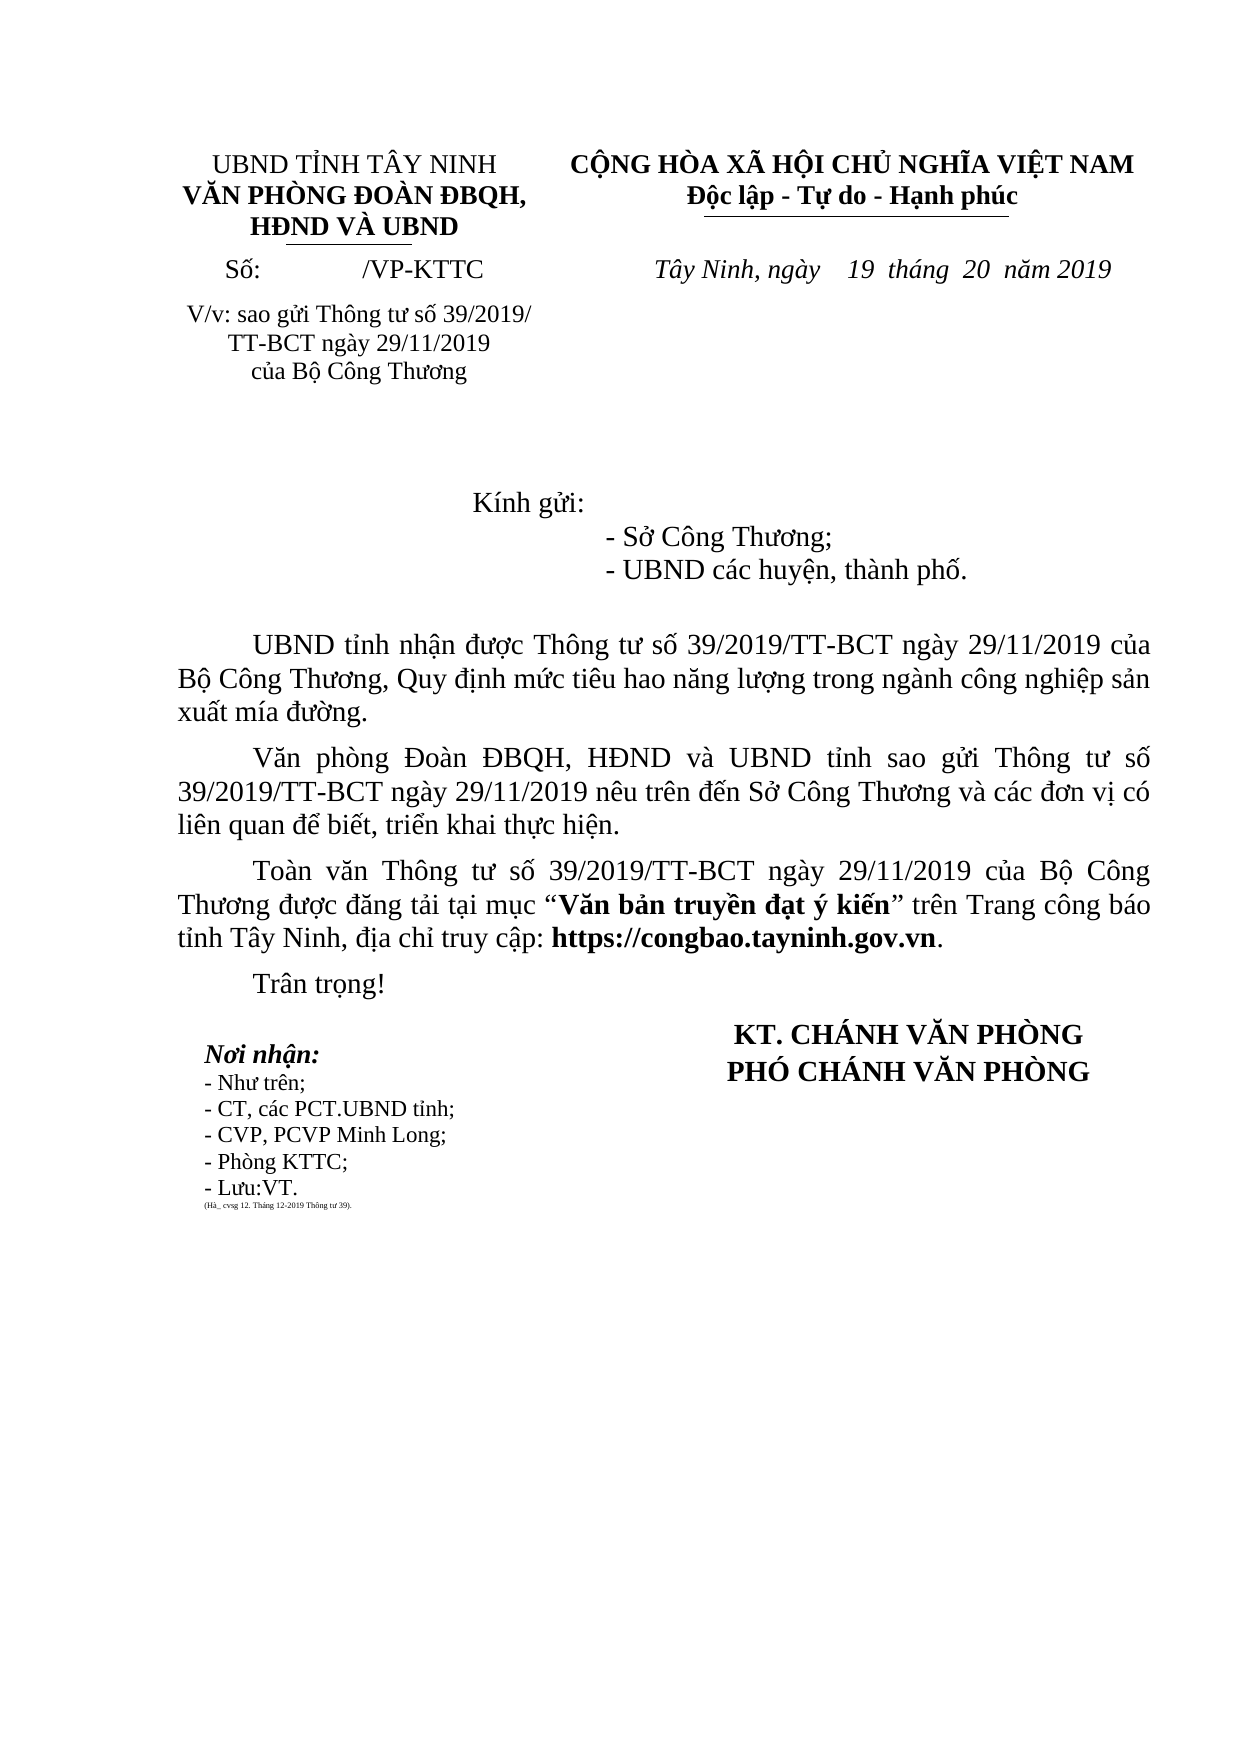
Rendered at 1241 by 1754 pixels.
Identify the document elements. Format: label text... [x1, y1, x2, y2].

table_cell Tây Ninh, ngày 19 tháng 20 năm 2019 [543, 241, 1162, 285]
text UBND tỉnh nhận được Thông tư số 39/2019/TT-BCT ngày 29/11/2019 của Bộ Công Thương, Quy định mức tiêu hao năng lượng trong ngành công nghiệp sản xuất mía đường. [177, 627, 1152, 728]
table_header KT. CHÁNH VĂN PHÒNG PHÓ CHÁNH VĂN PHÒNG [627, 1013, 1190, 1210]
text Kính gửi: [177, 485, 1152, 519]
table_cell Số: /VP-KTTC [166, 241, 543, 285]
table_header Nơi nhận: - Như trên; - CT, các PCT.UBND tỉnh; - CVP, PCVP Minh Long; - Phòng KTTC; - Lưu:VT. (Hà_ cvsg 12. Tháng 12-2019 Thông tư 39). [166, 1013, 627, 1210]
text Toàn văn Thông tư số 39/2019/TT-BCT ngày 29/11/2019 của Bộ Công Thương được đăng tải tại mục “Văn bản truyền đạt ý kiến” trên Trang công báo tỉnh Tây Ninh, địa chỉ truy cập: https://congbao.tayninh.gov.vn. [177, 853, 1152, 954]
text - UBND các huyện, thành phố. [177, 552, 1152, 586]
text Trân trọng! [177, 967, 1152, 1000]
table_header CỘNG HÒA XÃ HỘI CHỦ NGHĨA VIỆT Độc lập - Tự do - Hạnh phúc [543, 148, 1162, 241]
text - Sở Công Thương; [177, 519, 1152, 552]
table_header UBND TỈNH TÂY NINH VĂN PHÒNG ĐOÀN ĐBQH, HĐND VÀ UBND [166, 148, 543, 241]
text Văn phòng Đoàn ĐBQH, HĐND và UBND tỉnh sao gửi Thông tư số 39/2019/TT-BCT ngày 29/11/2019 nêu trên đến Sở Công Thương và các đơn vị có liên quan để biết, triển khai thực hiện. [177, 740, 1152, 841]
